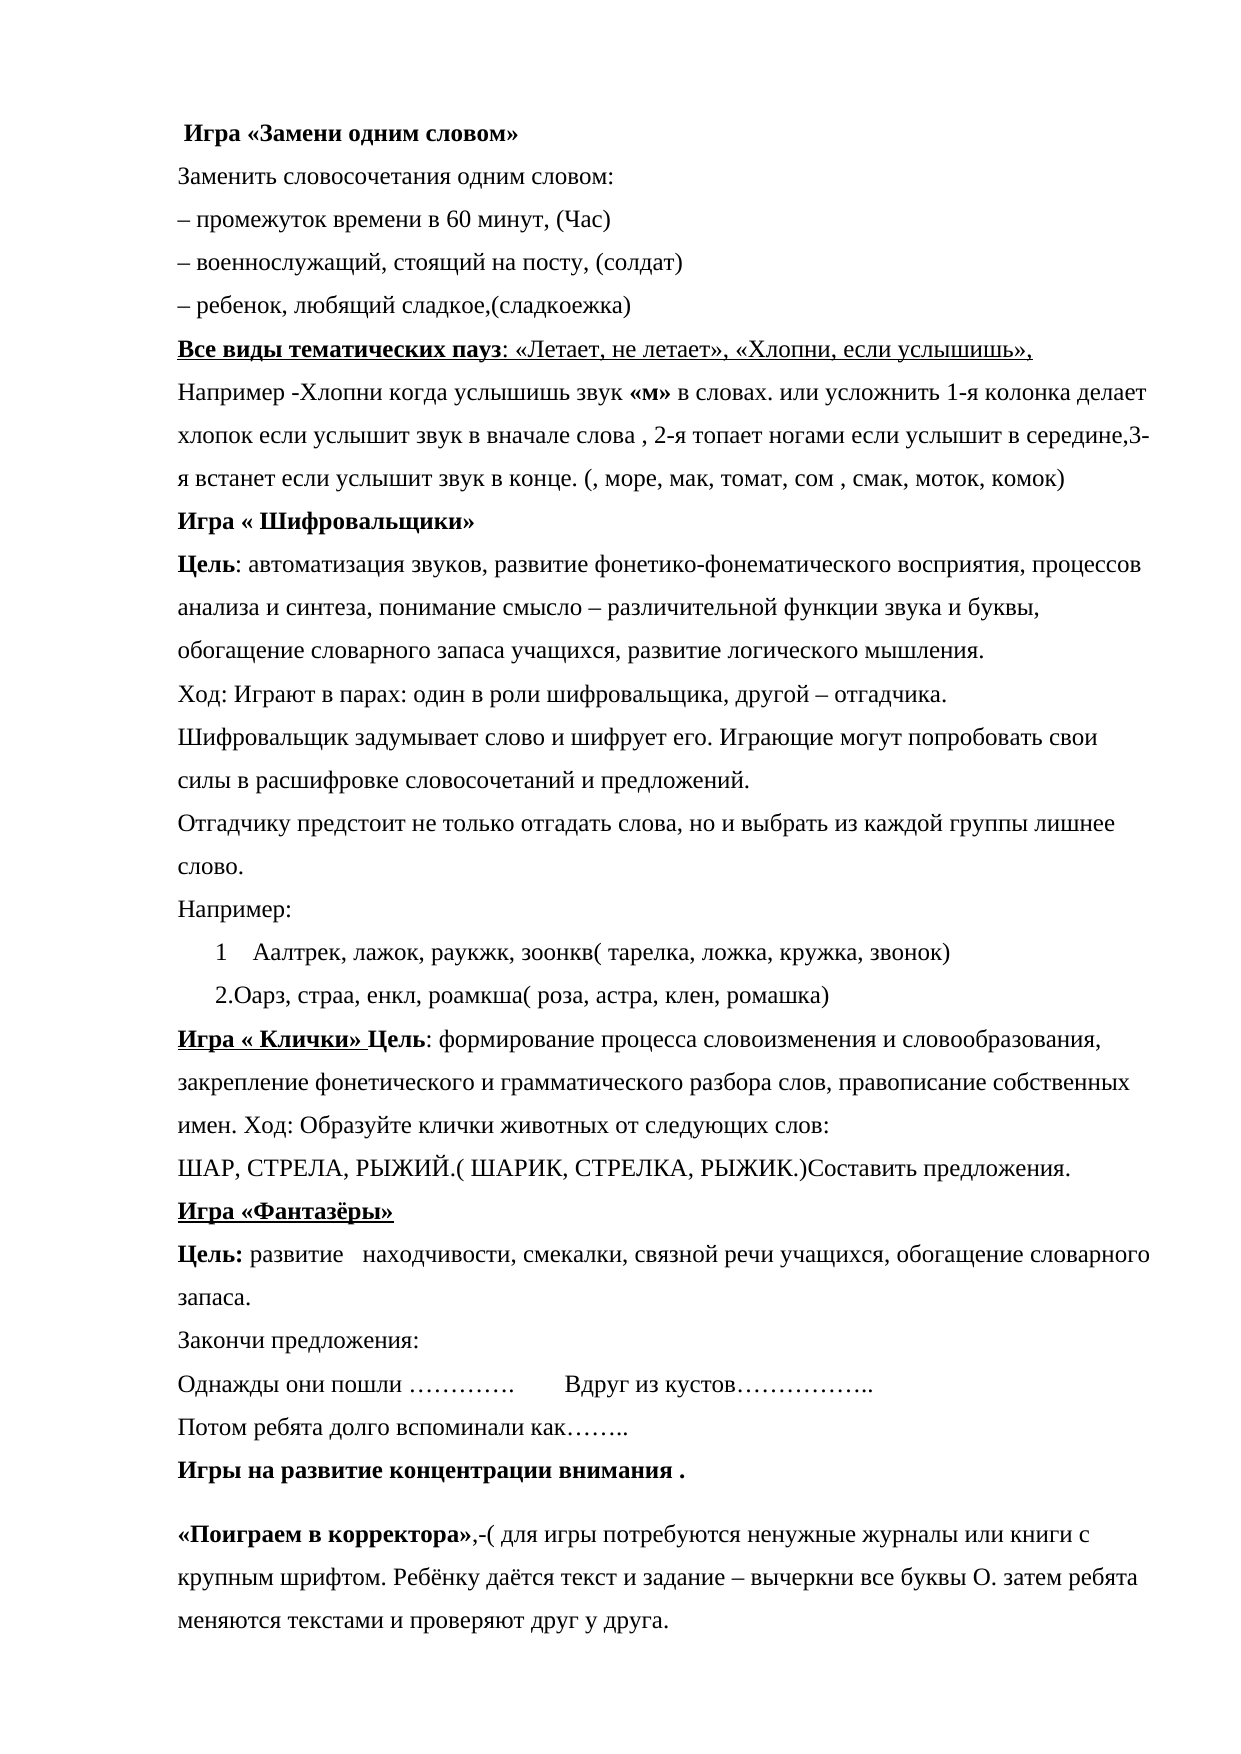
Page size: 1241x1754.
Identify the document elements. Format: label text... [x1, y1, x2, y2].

text Игра «Фантазёры» [177, 1196, 1152, 1225]
text Шифровальщик задумывает слово и шифрует его. Играющие могут попробовать свои силы в расшифровке словосочетаний и предложений. [177, 722, 1152, 794]
text – ребенок, любящий сладкое,(сладкоежка) [177, 291, 1152, 319]
list Аалтрек, лажок, раукжк, зоонкв( тарелка, ложка, кружка, звонок) [215, 937, 1152, 966]
text – военнослужащий, стоящий на посту, (солдат) [177, 247, 1152, 276]
text Цель: развитие находчивости, смекалки, связной речи учащихся, обогащение словарного запаса. [177, 1239, 1152, 1311]
text 2.Оарз, страа, енкл, роамкша( роза, астра, клен, ромашка) [177, 981, 1152, 1009]
text Игра « Шифровальщики» [177, 506, 1152, 535]
text Заменить словосочетания одним словом: [177, 161, 1152, 190]
text Отгадчику предстоит не только отгадать слова, но и выбрать из каждой группы лишнее слово. [177, 808, 1152, 880]
text «Поиграем в корректора»,-( для игры потребуются ненужные журналы или книги с крупным шрифтом. Ребёнку даётся текст и задание – вычеркни все буквы О. затем ребята меняются текстами и проверяют друг у друга. [177, 1519, 1152, 1634]
text Однажды они пошли …………. Вдруг из кустов…………….. Потом ребята долго вспоминали как…….. [177, 1369, 1152, 1441]
text Например: [177, 894, 1152, 923]
text Игра «Замени одним словом» [177, 118, 1152, 147]
text Все виды тематических пауз: «Летает, не летает», «Хлопни, если услышишь», Например -Хлопни когда услышишь звук «м» в словах. или усложнить 1-я колонка делает хлопок если услышит звук в вначале слова , 2-я топает ногами если услышит в середине,3-я встанет если услышит звук в конце. (, море, мак, томат, сом , смак, моток, комок) [177, 334, 1152, 492]
text Игры на развитие концентрации внимания . [177, 1455, 1152, 1484]
text ШАР, СТРЕЛА, РЫЖИЙ.( ШАРИК, СТРЕЛКА, РЫЖИК.)Составить предложения. [177, 1153, 1152, 1182]
text – промежуток времени в 60 минут, (Час) [177, 204, 1152, 233]
text Ход: Играют в парах: один в роли шифровальщика, другой – отгадчика. [177, 679, 1152, 707]
text Закончи предложения: [177, 1326, 1152, 1354]
text Цель: автоматизация звуков, развитие фонетико-фонематического восприятия, процессов анализа и синтеза, понимание смысло – различительной функции звука и буквы, обогащение словарного запаса учащихся, развитие логического мышления. [177, 549, 1152, 664]
text Игра « Клички» Цель: формирование процесса словоизменения и словообразования, закрепление фонетического и грамматического разбора слов, правописание собственных имен. Ход: Образуйте клички животных от следующих слов: [177, 1024, 1152, 1139]
